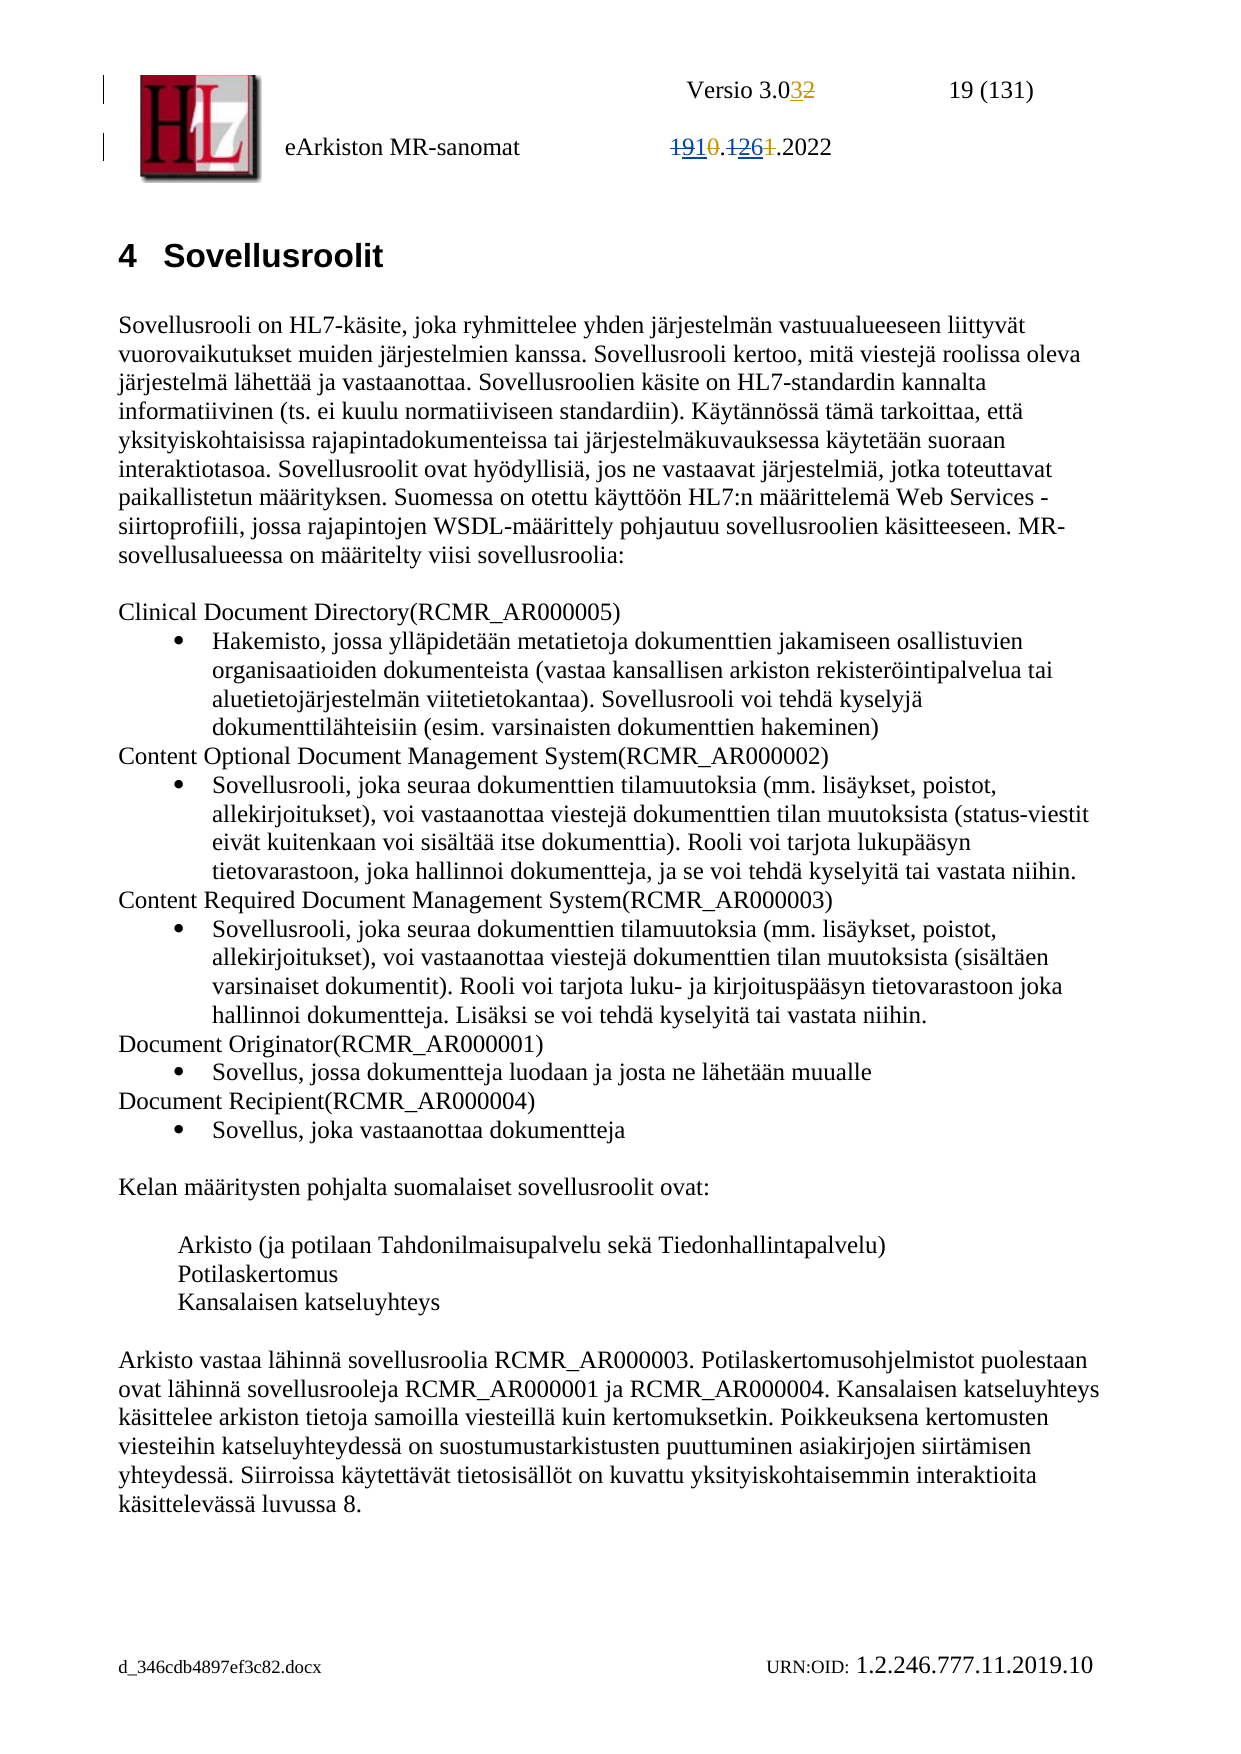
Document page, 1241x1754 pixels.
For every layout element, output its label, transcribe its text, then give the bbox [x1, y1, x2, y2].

text Content Required Document Management System(RCMR_AR000003) [118, 885, 1122, 914]
list Sovellus, jossa dokumentteja luodaan ja josta ne lähetään muualle [174, 1057, 1122, 1086]
subtitle Sovellusroolit [118, 237, 1122, 275]
text Potilaskertomus [118, 1259, 1122, 1287]
text Sovellusrooli on HL7-käsite, joka ryhmittelee yhden järjestelmän vastuualueeseen liittyvät vuorovaikutukset muiden järjestelmien kanssa. Sovellusrooli kertoo, mitä viestejä roolissa oleva järjestelmä lähettää ja vastaanottaa. Sovellusroolien käsite on HL7-standardin kannalta informatiivinen (ts. ei kuulu normatiiviseen standardiin). Käytännössä tämä tarkoittaa, että yksityiskohtaisissa rajapintadokumenteissa tai järjestelmäkuvauksessa käytetään suoraan interaktiotasoa. Sovellusroolit ovat hyödyllisiä, jos ne vastaavat järjestelmiä, jotka toteuttavat paikallistetun määrityksen. Suomessa on otettu käyttöön HL7:n määrittelemä Web Services -siirtoprofiili, jossa rajapintojen WSDL-määrittely pohjautuu sovellusroolien käsitteeseen. MR-sovellusalueessa on määritelty viisi sovellusroolia: [118, 310, 1122, 569]
list Sovellus, joka vastaanottaa dokumentteja [174, 1115, 1122, 1144]
text Arkisto (ja potilaan Tahdonilmaisupalvelu sekä Tiedonhallintapalvelu) [118, 1230, 1122, 1259]
text Content Optional Document Management System(RCMR_AR000002) [118, 741, 1122, 770]
text Kelan määritysten pohjalta suomalaiset sovellusroolit ovat: [118, 1172, 1122, 1201]
list Hakemisto, jossa ylläpidetään metatietoja dokumenttien jakamiseen osallistuvien organisaatioiden dokumenteista (vastaa kansallisen arkiston rekisteröintipalvelua tai aluetietojärjestelmän viitetietokantaa). Sovellusrooli voi tehdä kyselyjä dokumenttilähteisiin (esim. varsinaisten dokumenttien hakeminen) [174, 626, 1122, 741]
picture [140, 75, 263, 183]
text Document Recipient(RCMR_AR000004) [118, 1086, 1122, 1115]
text Clinical Document Directory(RCMR_AR000005) [118, 597, 1122, 626]
list Sovellusrooli, joka seuraa dokumenttien tilamuutoksia (mm. lisäykset, poistot, allekirjoitukset), voi vastaanottaa viestejä dokumenttien tilan muutoksista (sisältäen varsinaiset dokumentit). Rooli voi tarjota luku- ja kirjoituspääsyn tietovarastoon joka hallinnoi dokumentteja. Lisäksi se voi tehdä kyselyitä tai vastata niihin. [174, 914, 1122, 1029]
text Arkisto vastaa lähinnä sovellusroolia RCMR_AR000003. Potilaskertomusohjelmistot puolestaan ovat lähinnä sovellusrooleja RCMR_AR000001 ja RCMR_AR000004. Kansalaisen katseluyhteys käsittelee arkiston tietoja samoilla viesteillä kuin kertomuksetkin. Poikkeuksena kertomusten viesteihin katseluyhteydessä on suostumustarkistusten puuttuminen asiakirjojen siirtämisen yhteydessä. Siirroissa käytettävät tietosisällöt on kuvattu yksityiskohtaisemmin interaktioita käsittelevässä luvussa 8. [118, 1345, 1122, 1517]
text Kansalaisen katseluyhteys [118, 1287, 1122, 1316]
text Document Originator(RCMR_AR000001) [118, 1029, 1122, 1057]
list Sovellusrooli, joka seuraa dokumenttien tilamuutoksia (mm. lisäykset, poistot, allekirjoitukset), voi vastaanottaa viestejä dokumenttien tilan muutoksista (status-viestit eivät kuitenkaan voi sisältää itse dokumenttia). Rooli voi tarjota lukupääsyn tietovarastoon, joka hallinnoi dokumentteja, ja se voi tehdä kyselyitä tai vastata niihin. [174, 770, 1122, 885]
